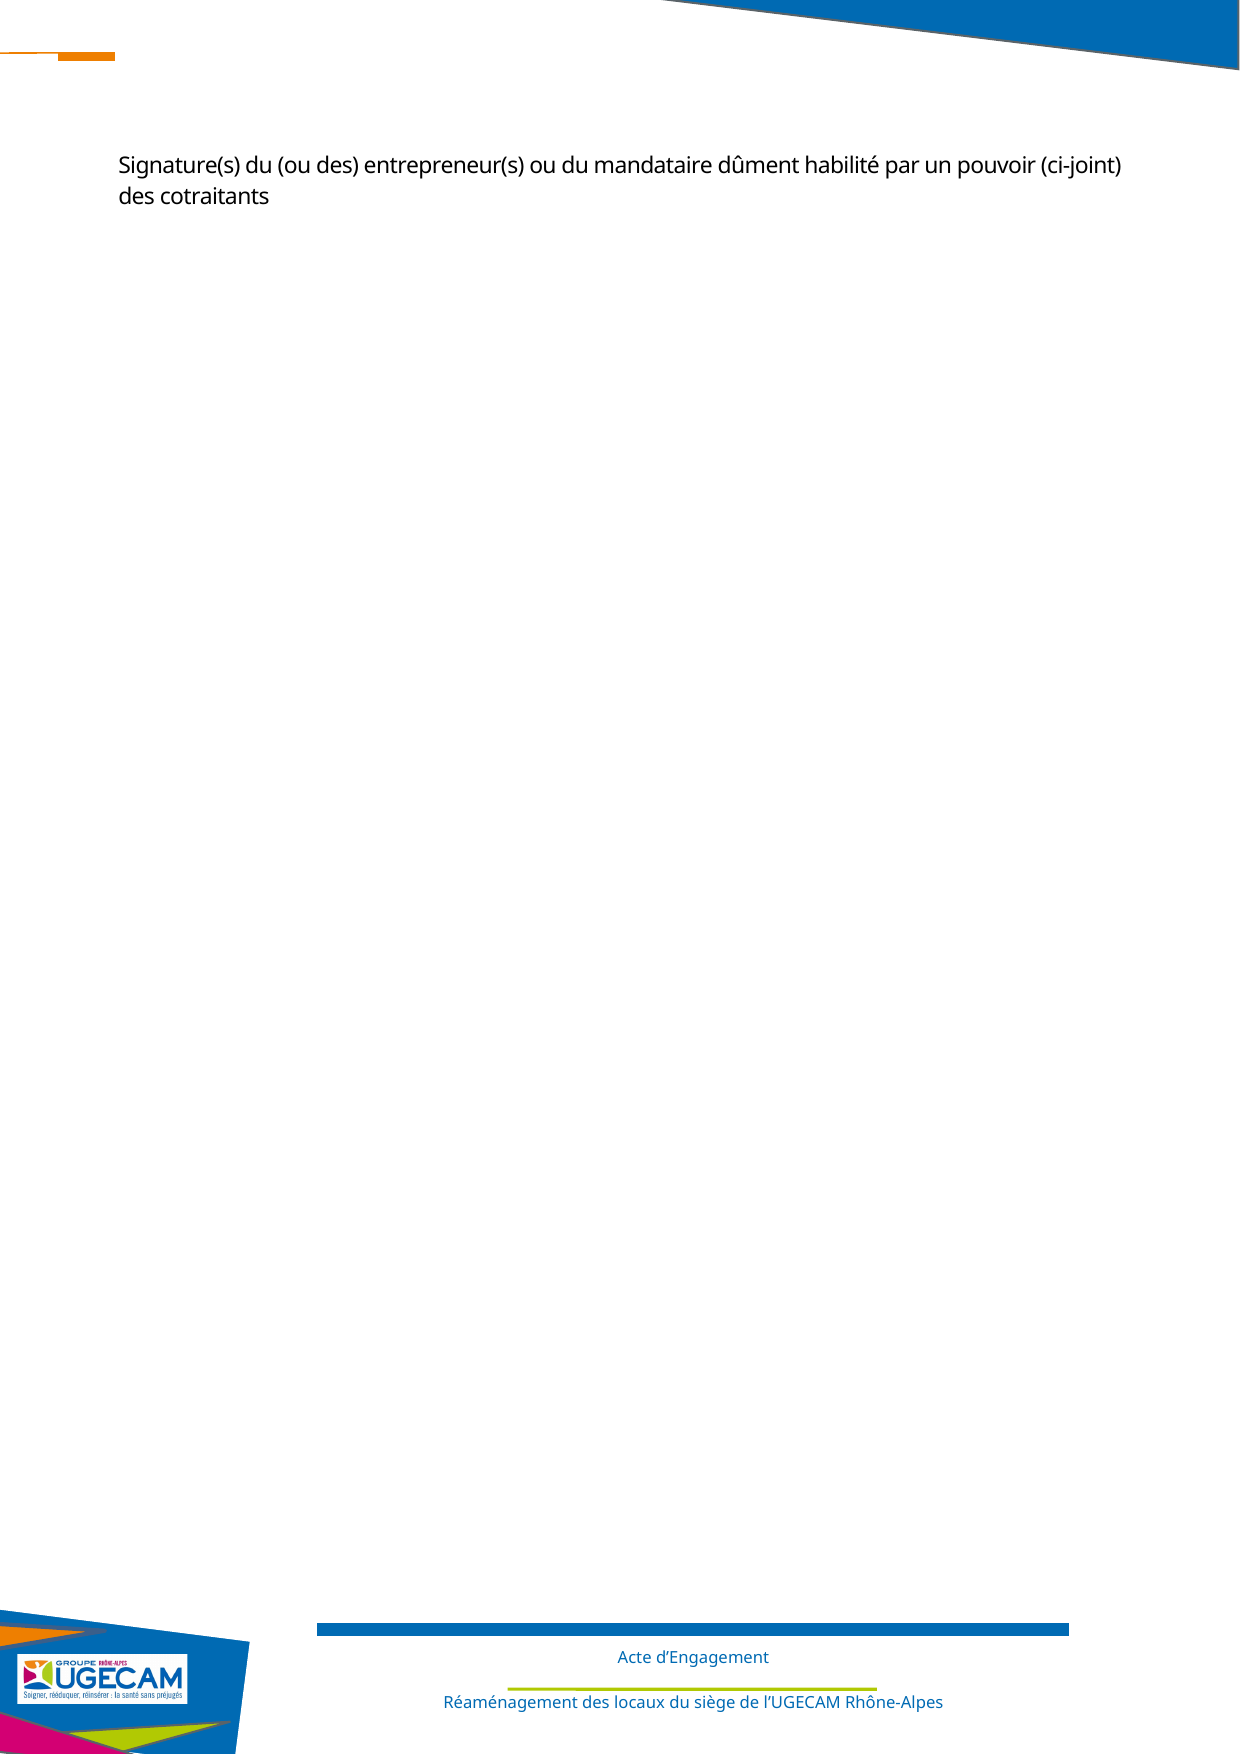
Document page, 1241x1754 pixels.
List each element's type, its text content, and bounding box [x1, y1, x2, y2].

picture [17, 1654, 188, 1704]
text Signature(s) du (ou des) entrepreneur(s) ou du mandataire dûment habilité par un pouvoir (ci-joint) des cotraitants [118, 149, 1122, 211]
